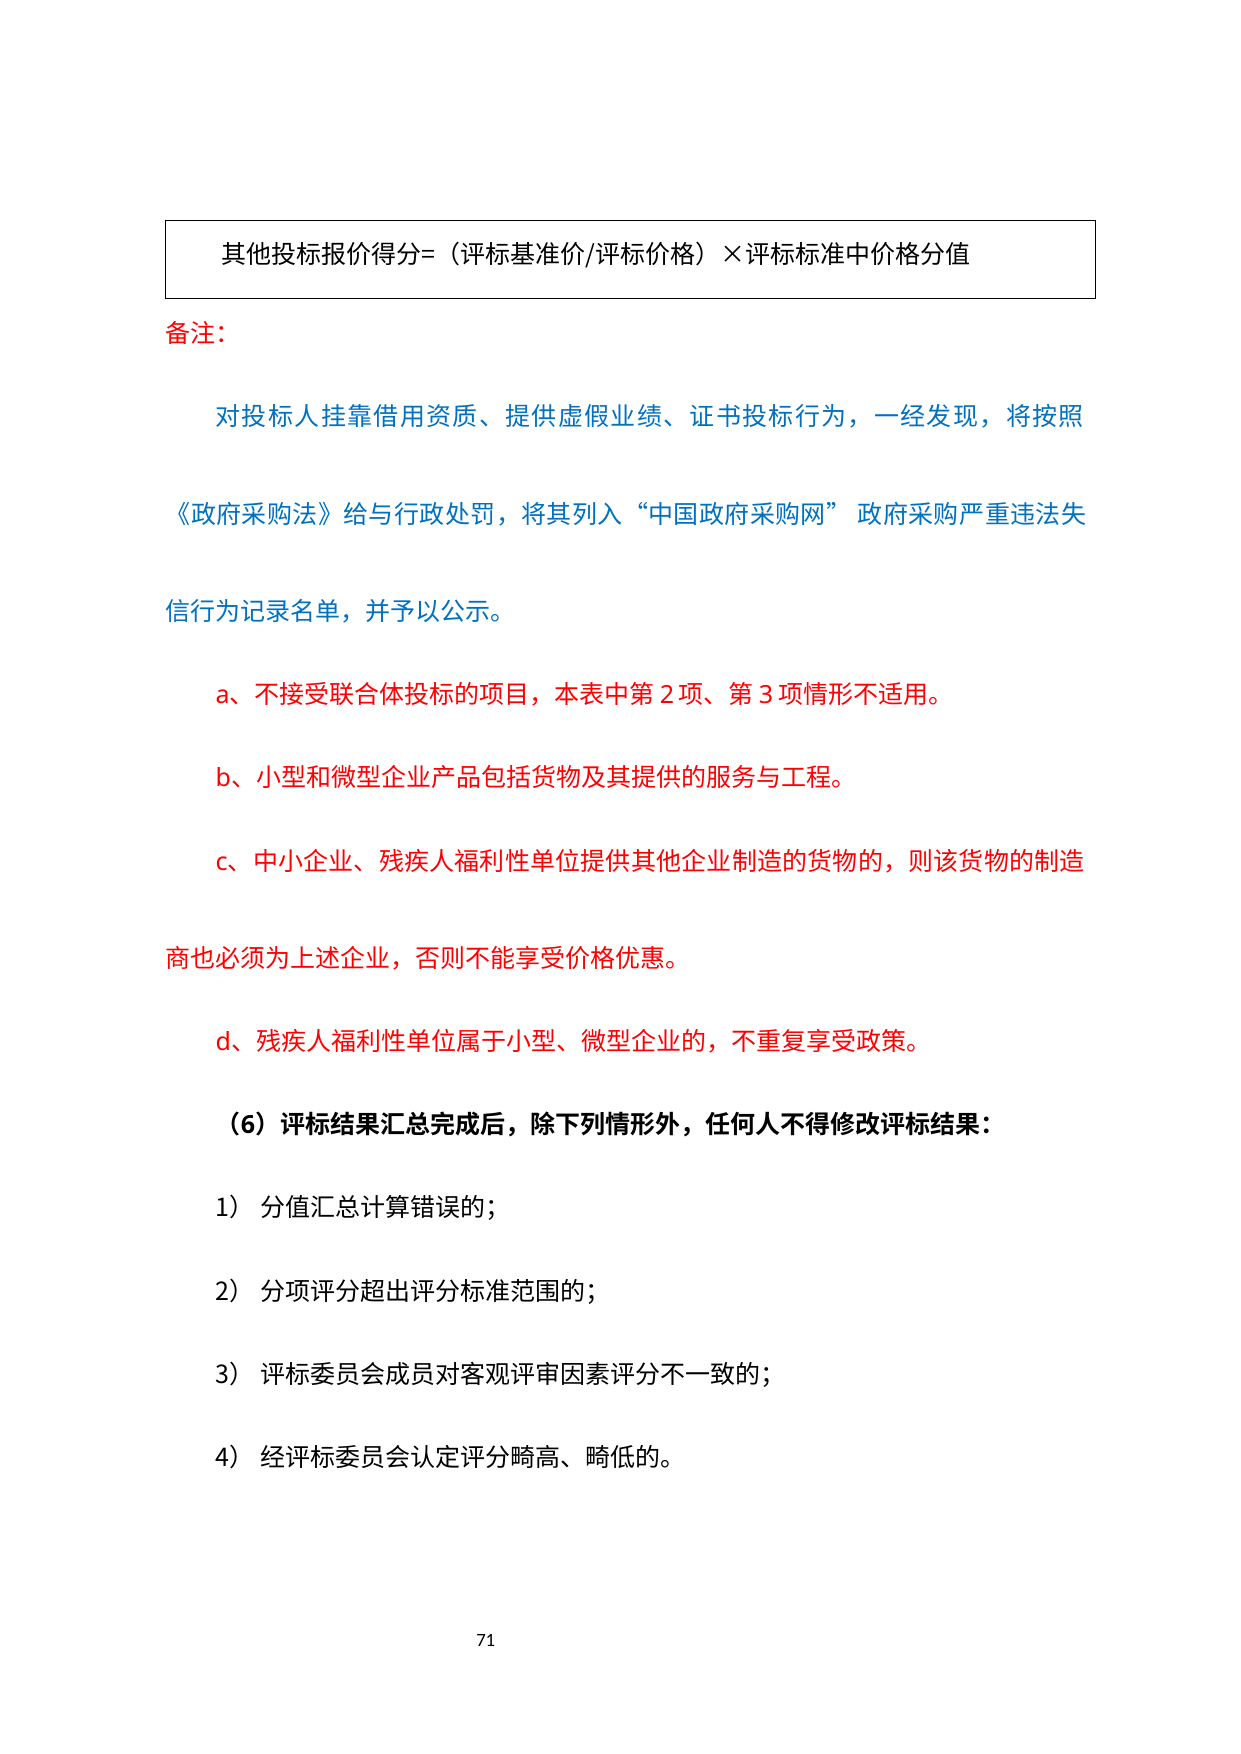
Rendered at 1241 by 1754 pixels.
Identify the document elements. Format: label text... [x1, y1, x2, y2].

text 备注： [165, 299, 1087, 364]
text 对投标人挂靠借用资质、提供虚假业绩、证书投标行为，一经发现，将按照《政府采购法》给与行政处罚，将其列入“中国政府采购网” 政府采购严重违法失信行为记录名单，并予以公示。 [165, 382, 1087, 642]
text b、小型和微型企业产品包括货物及其提供的服务与工程。 [165, 743, 1087, 808]
text d、残疾人福利性单位属于小型、微型企业的，不重复享受政策。 [165, 1007, 1087, 1072]
text a、不接受联合体投标的项目，本表中第2项、第3项情形不适用。 [165, 660, 1087, 725]
text 3） 评标委员会成员对客观评审因素评分不一致的； [165, 1340, 1087, 1405]
text c、中小企业、残疾人福利性单位提供其他企业制造的货物的，则该货物的制造商也必须为上述企业，否则不能享受价格优惠。 [165, 827, 1087, 989]
text （6）评标结果汇总完成后，除下列情形外，任何人不得修改评标结果： [165, 1090, 1087, 1155]
text 4） 经评标委员会认定评分畸高、畸低的。 [165, 1423, 1087, 1488]
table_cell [166, 221, 1095, 298]
text 1） 分值汇总计算错误的； [165, 1173, 1087, 1238]
text 2） 分项评分超出评分标准范围的； [165, 1257, 1087, 1322]
